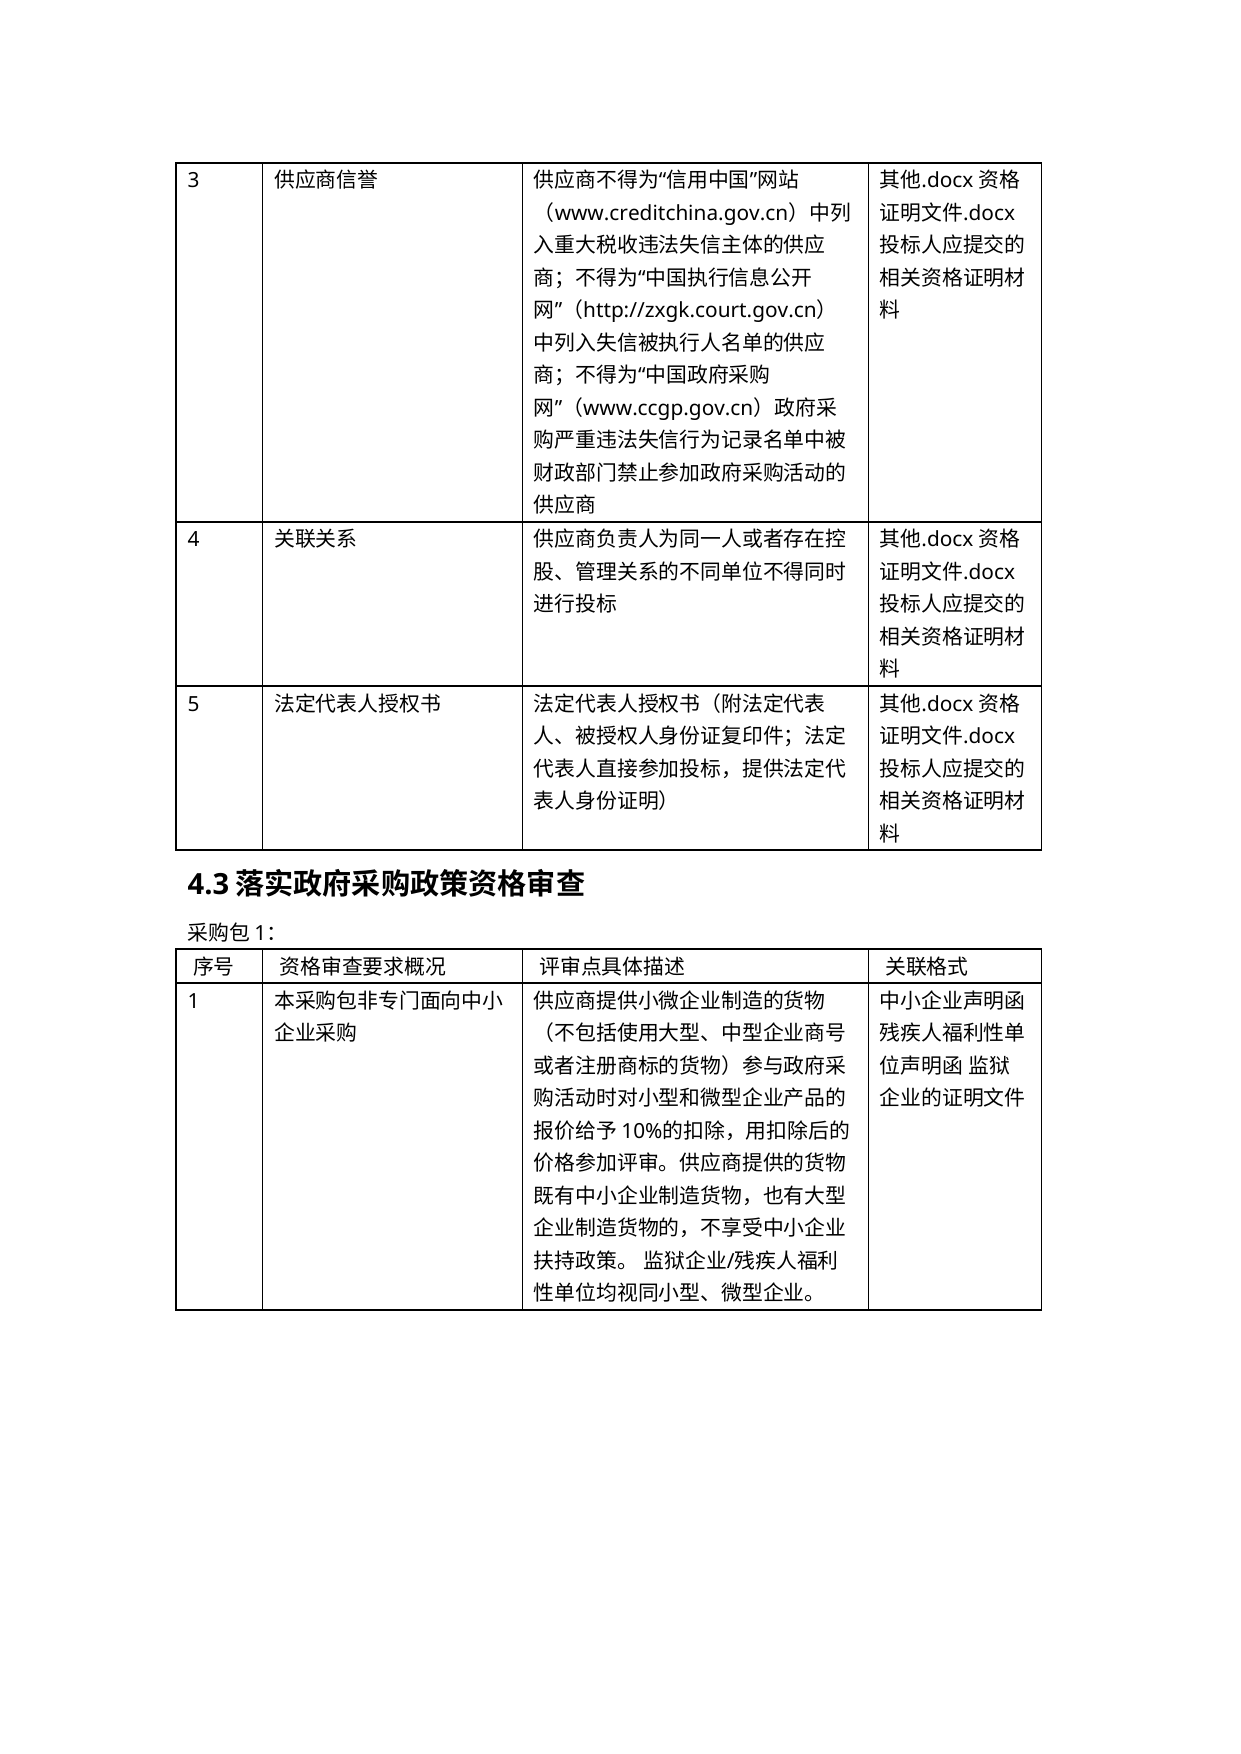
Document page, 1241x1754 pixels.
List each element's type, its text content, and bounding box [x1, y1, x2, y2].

table_cell 法定代表人授权书（附法定代表人、被授权人身份证复印件；法定代表人直接参加投标，提供法定代表人身份证明） [523, 687, 868, 849]
table_header 评审点具体描述 [523, 950, 868, 982]
table_cell 1 [177, 984, 262, 1309]
table_header 关联格式 [869, 950, 1041, 982]
table_cell 关联关系 [263, 523, 522, 685]
table_cell 法定代表人授权书 [263, 687, 522, 849]
table_cell 5 [177, 687, 262, 849]
table_cell 供应商提供小微企业制造的货物（不包括使用大型、中型企业商号或者注册商标的货物）参与政府采购活动时对小型和微型企业产品的报价给予10%的扣除，用扣除后的价格参加评审。供应商提供的货物既有中小企业制造货物，也有大型企业制造货物的，不享受中小企业扶持政策。 监狱企业/残疾人福利性单位均视同小型、微型企业。 [523, 984, 868, 1309]
table_cell 中小企业声明函 残疾人福利性单位声明函 监狱企业的证明文件 [869, 984, 1041, 1309]
text 4.3落实政府采购政策资格审查 [187, 851, 1053, 916]
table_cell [869, 164, 1041, 521]
table_header 资格审查要求概况 [263, 950, 522, 982]
table_cell 本采购包非专门面向中小企业采购 [263, 984, 522, 1309]
table_cell 供应商信誉 [263, 164, 522, 521]
table_cell 4 [177, 523, 262, 685]
table_cell 供应商负责人为同一人或者存在控股、管理关系的不同单位不得同时进行投标 [523, 523, 868, 685]
table_cell 供应商不得为“信用中国”网站（www.creditchina.gov.cn）中列入重大税收违法失信主体的供应商；不得为“中国执行信息公开网”（http://zxgk.court.gov.cn）中列入失信被执行人名单的供应商；不得为“中国政府采购网”（www.ccgp.gov.cn）政府采购严重违法失信行为记录名单中被财政部门禁止参加政府采购活动的供应商 [523, 164, 868, 521]
table_cell 其他.docx 资格证明文件.docx 投标人应提交的相关资格证明材料 [869, 687, 1041, 849]
table_cell 3 [177, 164, 262, 521]
text 采购包1： [187, 916, 1053, 948]
table_header 序号 [177, 950, 262, 982]
table_cell 其他.docx 资格证明文件.docx 投标人应提交的相关资格证明材料 [869, 523, 1041, 685]
